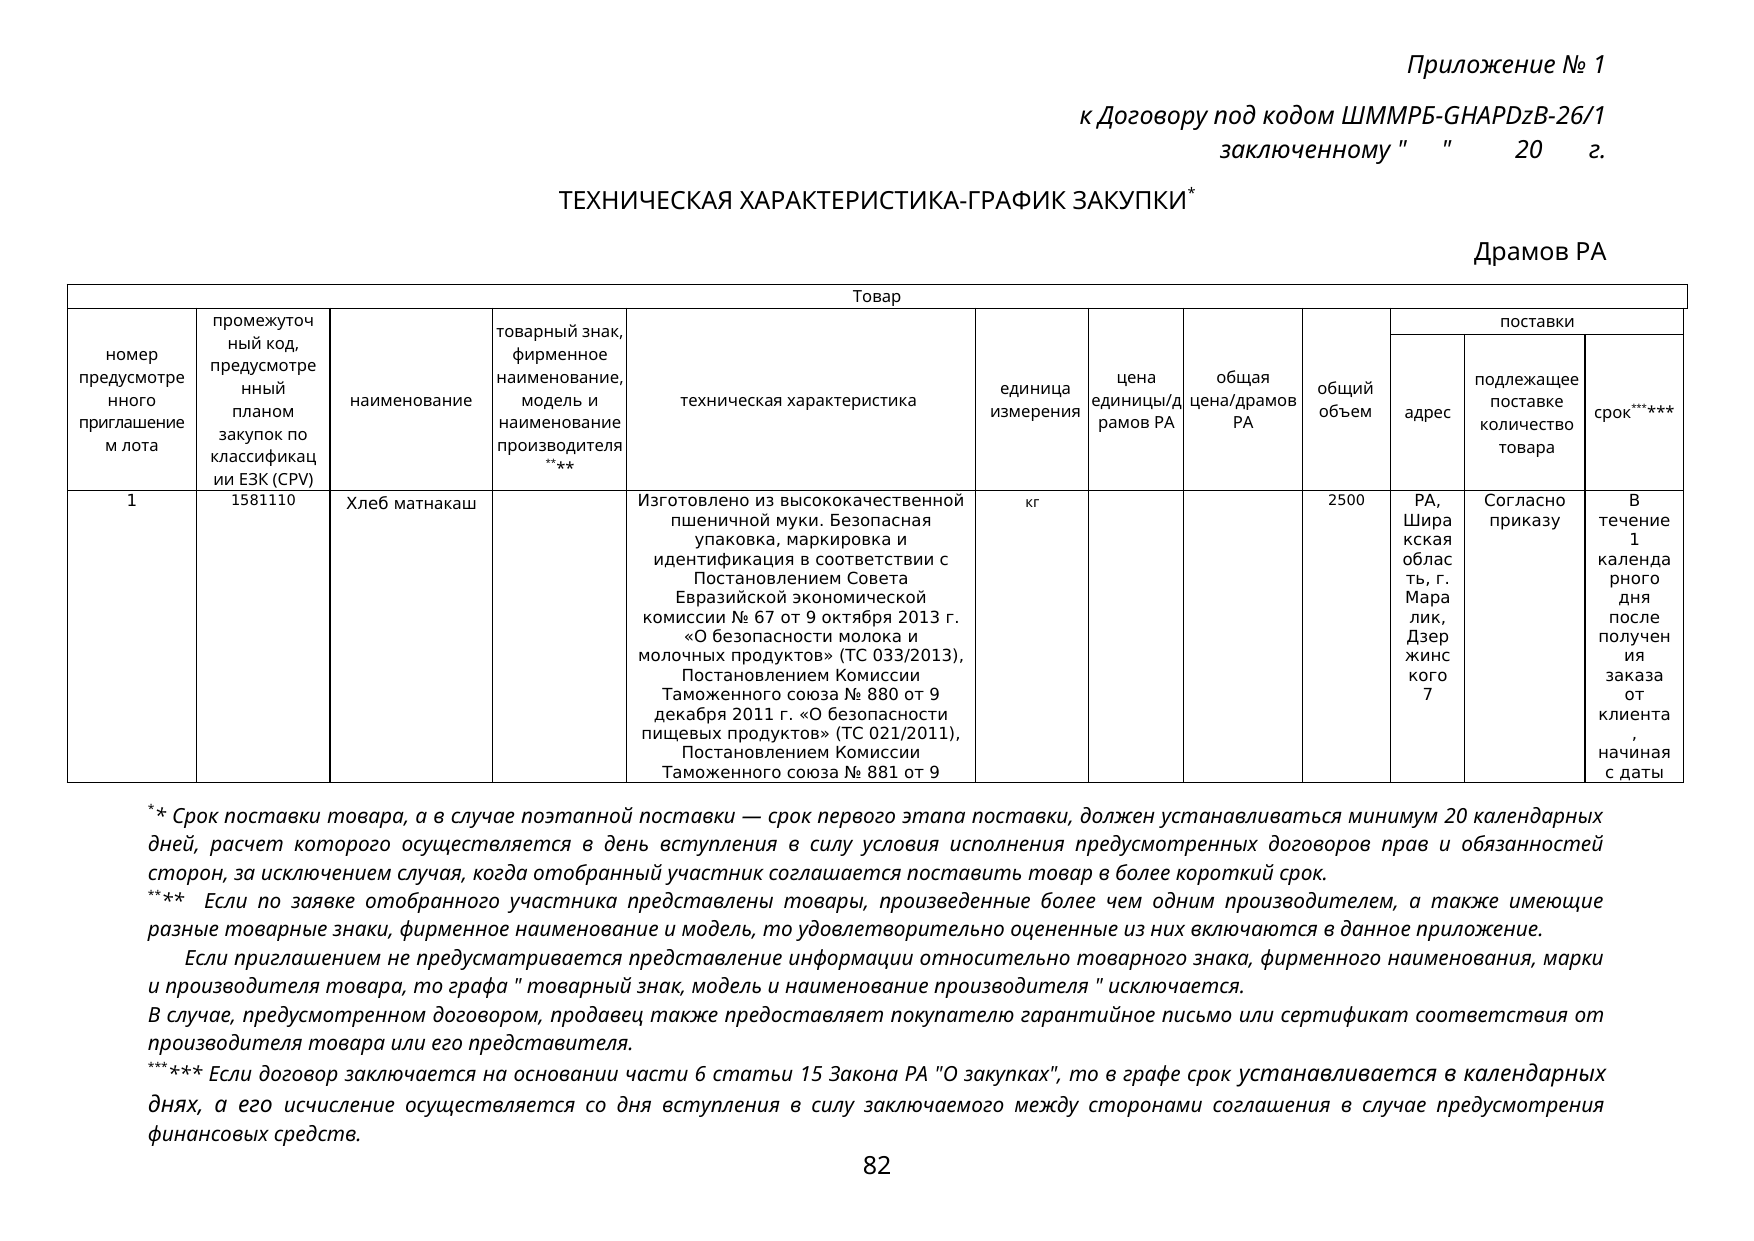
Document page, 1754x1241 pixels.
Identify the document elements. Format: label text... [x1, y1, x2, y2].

table_cell РА, Ширакская область, г. Маралик, Дзержинского 7 [1391, 491, 1464, 782]
table_cell [1089, 491, 1183, 782]
table_cell адрес [1391, 335, 1464, 490]
table_cell номер предусмотренного приглашением лота [68, 309, 196, 490]
table_cell подлежащее поставке количество товара [1465, 335, 1584, 490]
table_cell цена единицы/драмов РА [1089, 309, 1183, 490]
table_cell [493, 491, 626, 782]
text Драмов РА [148, 233, 1606, 267]
table_cell техническая характеристика [627, 309, 975, 490]
table_cell общий объем [1303, 309, 1390, 490]
table_cell единица измерения [976, 309, 1088, 490]
table_cell промежуточный код, предусмотренный планом закупок по классификации ЕЗК (CPV) [197, 309, 329, 490]
table_cell Согласно приказу [1465, 491, 1584, 782]
table_cell кг [976, 491, 1088, 782]
table_cell товарный знак, фирменное наименование, модель и наименование производителя ** [493, 309, 626, 490]
text Приложение № 1 [148, 47, 1606, 81]
table_cell наименование [331, 309, 492, 490]
table_cell 2500 [1303, 491, 1390, 782]
text ТЕХНИЧЕСКАЯ ХАРАКТЕРИСТИКА-ГРАФИК ЗАКУПКИ* [148, 182, 1606, 216]
table_cell Хлеб матнакаш [331, 491, 492, 782]
table_cell общая цена/драмов РА [1184, 309, 1302, 490]
table_cell 1581110 [197, 491, 329, 782]
table_cell поставки [1391, 309, 1683, 334]
table_cell срок*** [1586, 335, 1683, 490]
table_header Товар [68, 285, 1687, 308]
text к Договору под кодом ШММРБ-GHAPDzB-26/1 заключенному " " 20 г. [148, 98, 1606, 166]
table_cell [1184, 491, 1302, 782]
table_cell В течение 1 календарного дня после получения заказа от клиента, начиная с даты вступления настоящего соглашения в силу. [1586, 491, 1683, 782]
table_cell 1 [68, 491, 196, 782]
